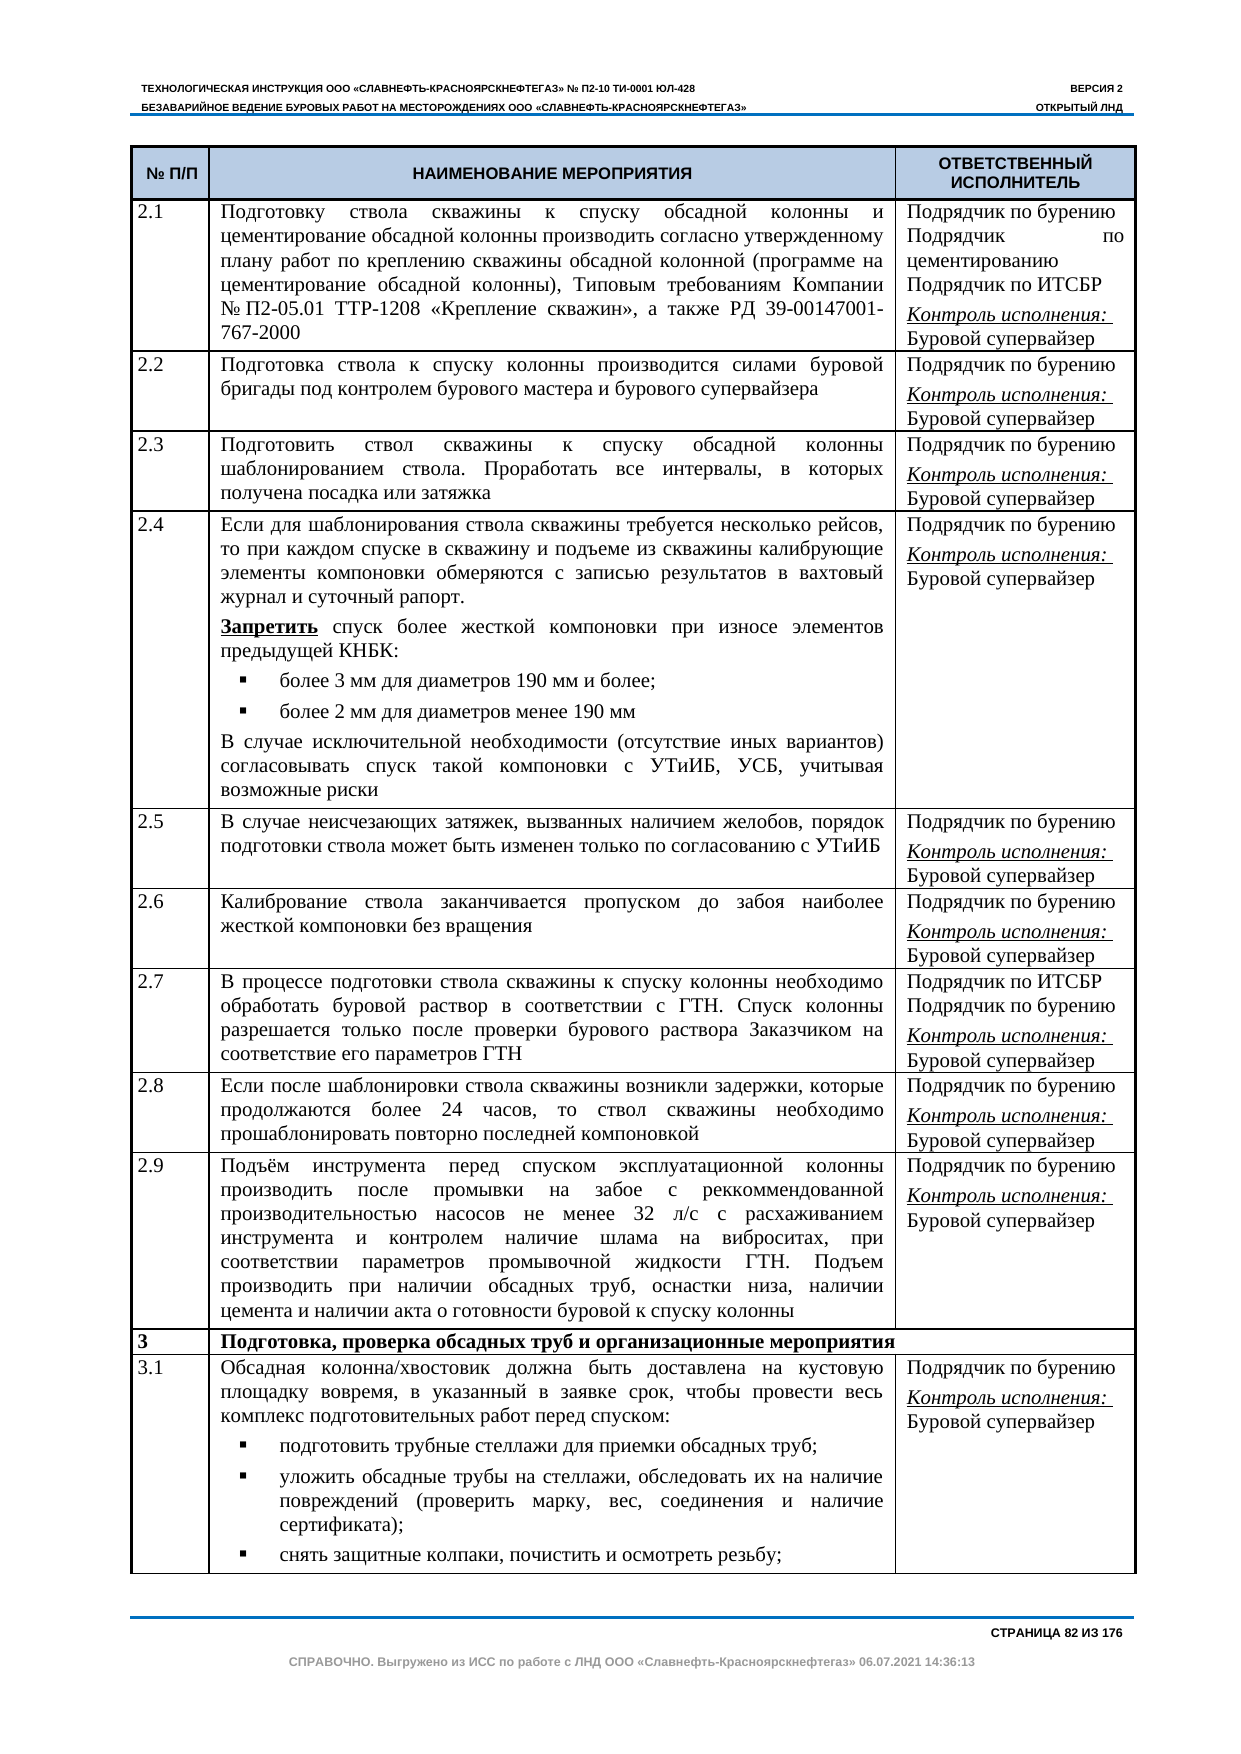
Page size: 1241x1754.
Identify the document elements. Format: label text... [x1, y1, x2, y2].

table_cell Подрядчик по бурению Контроль исполнения: Буровой супервайзер [896, 889, 1134, 967]
table_cell Подрядчик по бурению Контроль исполнения: Буровой супервайзер [896, 1153, 1134, 1328]
table_cell 2.4 [133, 512, 208, 807]
table_cell Подрядчик по бурению Подрядчик по цементированию Подрядчик по ИТСБР Контроль исполнения: Буровой супервайзер [896, 201, 1134, 350]
table_cell Подготовка, проверка обсадных труб и организационные мероприятия [210, 1330, 1134, 1353]
table_cell Подготовить ствол скважины к спуску обсадной колонны шаблонированием ствола. Проработать все интервалы, в которых получена посадка или затяжка [210, 432, 895, 510]
table_cell В процессе подготовки ствола скважины к спуску колонны необходимо обработать буровой раствор в соответствии с ГТН. Спуск колонны разрешается только после проверки бурового раствора Заказчиком на соответствие его параметров ГТН [210, 969, 895, 1072]
table_cell Если после шаблонировки ствола скважины возникли задержки, которые продолжаются более 24 часов, то ствол скважины необходимо прошаблонировать повторно последней компоновкой [210, 1073, 895, 1152]
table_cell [896, 1355, 1134, 1572]
table_cell Подрядчик по ИТСБР Подрядчик по бурению Контроль исполнения: Буровой супервайзер [896, 969, 1134, 1072]
table_cell В случае неисчезающих затяжек, вызванных наличием желобов, порядок подготовки ствола может быть изменен только по согласованию с УТиИБ [210, 809, 895, 887]
table_cell 2.8 [133, 1073, 208, 1152]
table_cell Подрядчик по бурению Контроль исполнения: Буровой супервайзер [896, 432, 1134, 510]
table_cell 2.9 [133, 1153, 208, 1328]
table_cell 2.3 [133, 432, 208, 510]
table_cell Подрядчик по бурению Контроль исполнения: Буровой супервайзер [896, 352, 1134, 430]
table_cell 2.5 [133, 809, 208, 887]
table_cell Калибрование ствола заканчивается пропуском до забоя наиболее жесткой компоновки без вращения [210, 889, 895, 967]
table_cell Подъём инструмента перед спуском эксплуатационной колонны производить после промывки на забое с реккоммендованной производительностью насосов не менее 32 л/с с расхаживанием инструмента и контролем наличие шлама на виброситах, при соответствии параметров промывочной жидкости ГТН. Подъем производить при наличии обсадных труб, оснастки низа, наличии цемента и наличии акта о готовности буровой к спуску колонны [210, 1153, 895, 1328]
table_header нАИМЕНОВАНИЕ мероприятиЯ [210, 148, 895, 198]
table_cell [210, 1355, 895, 1572]
table_cell Подрядчик по бурению Контроль исполнения: Буровой супервайзер [896, 809, 1134, 887]
table_cell Подготовку ствола скважины к спуску обсадной колонны и цементирование обсадной колонны производить согласно утвержденному плану работ по креплению скважины обсадной колонной (программе на цементирование обсадной колонны), Типовым требованиям Компании № П2-05.01 ТТР-1208 «Крепление скважин», а также РД 39-00147001-767-2000 [210, 201, 895, 350]
table_cell 3 [133, 1330, 208, 1353]
table_cell Подготовка ствола к спуску колонны производится силами буровой бригады под контролем бурового мастера и бурового супервайзера [210, 352, 895, 430]
table_cell 2.6 [133, 889, 208, 967]
table_cell Подрядчик по бурению Контроль исполнения: Буровой супервайзер [896, 512, 1134, 807]
table_cell 2.2 [133, 352, 208, 430]
table_header ответственный ИСПОЛНИТЕЛЬ [896, 148, 1134, 198]
table_cell 2.7 [133, 969, 208, 1072]
table_cell Подрядчик по бурению Контроль исполнения: Буровой супервайзер [896, 1073, 1134, 1152]
table_cell 2.1 [133, 201, 208, 350]
table_cell Если для шаблонирования ствола скважины требуется несколько рейсов, то при каждом спуске в скважину и подъеме из скважины калибрующие элементы компоновки обмеряются с записью результатов в вахтовый журнал и суточный рапорт. Запретить спуск более жесткой компоновки при износе элементов предыдущей КНБК: более 3 мм для диаметров 190 мм и более; более 2 мм для диаметров менее 190 мм В случае исключительной необходимости (отсутствие иных вариантов) согласовывать спуск такой компоновки с УТиИБ, УСБ, учитывая возможные риски [210, 512, 895, 807]
table_cell 3.1 [133, 1355, 208, 1572]
table_header № п/п [133, 148, 208, 198]
